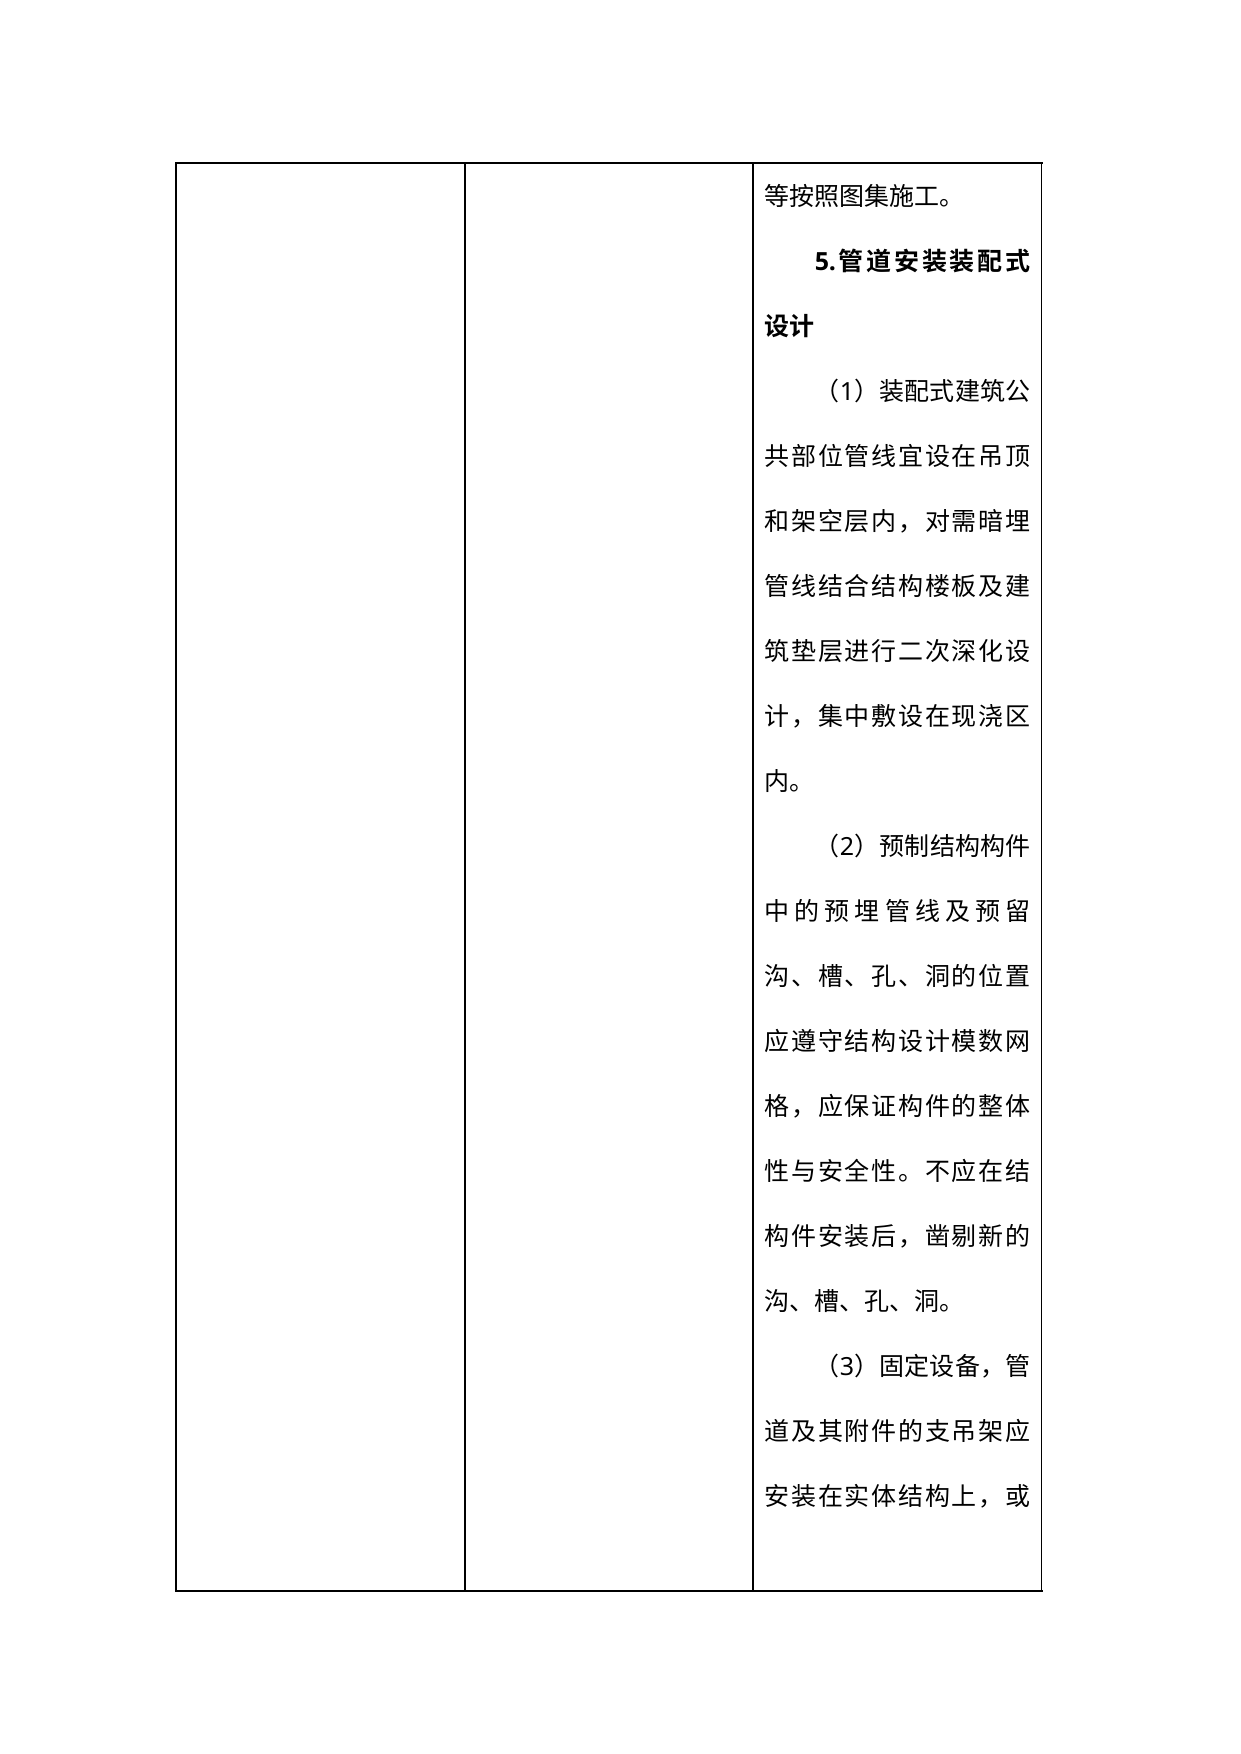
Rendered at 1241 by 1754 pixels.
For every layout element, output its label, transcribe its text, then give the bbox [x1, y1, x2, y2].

table_cell [466, 164, 752, 1590]
table_cell 1 [177, 164, 464, 1590]
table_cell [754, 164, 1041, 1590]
